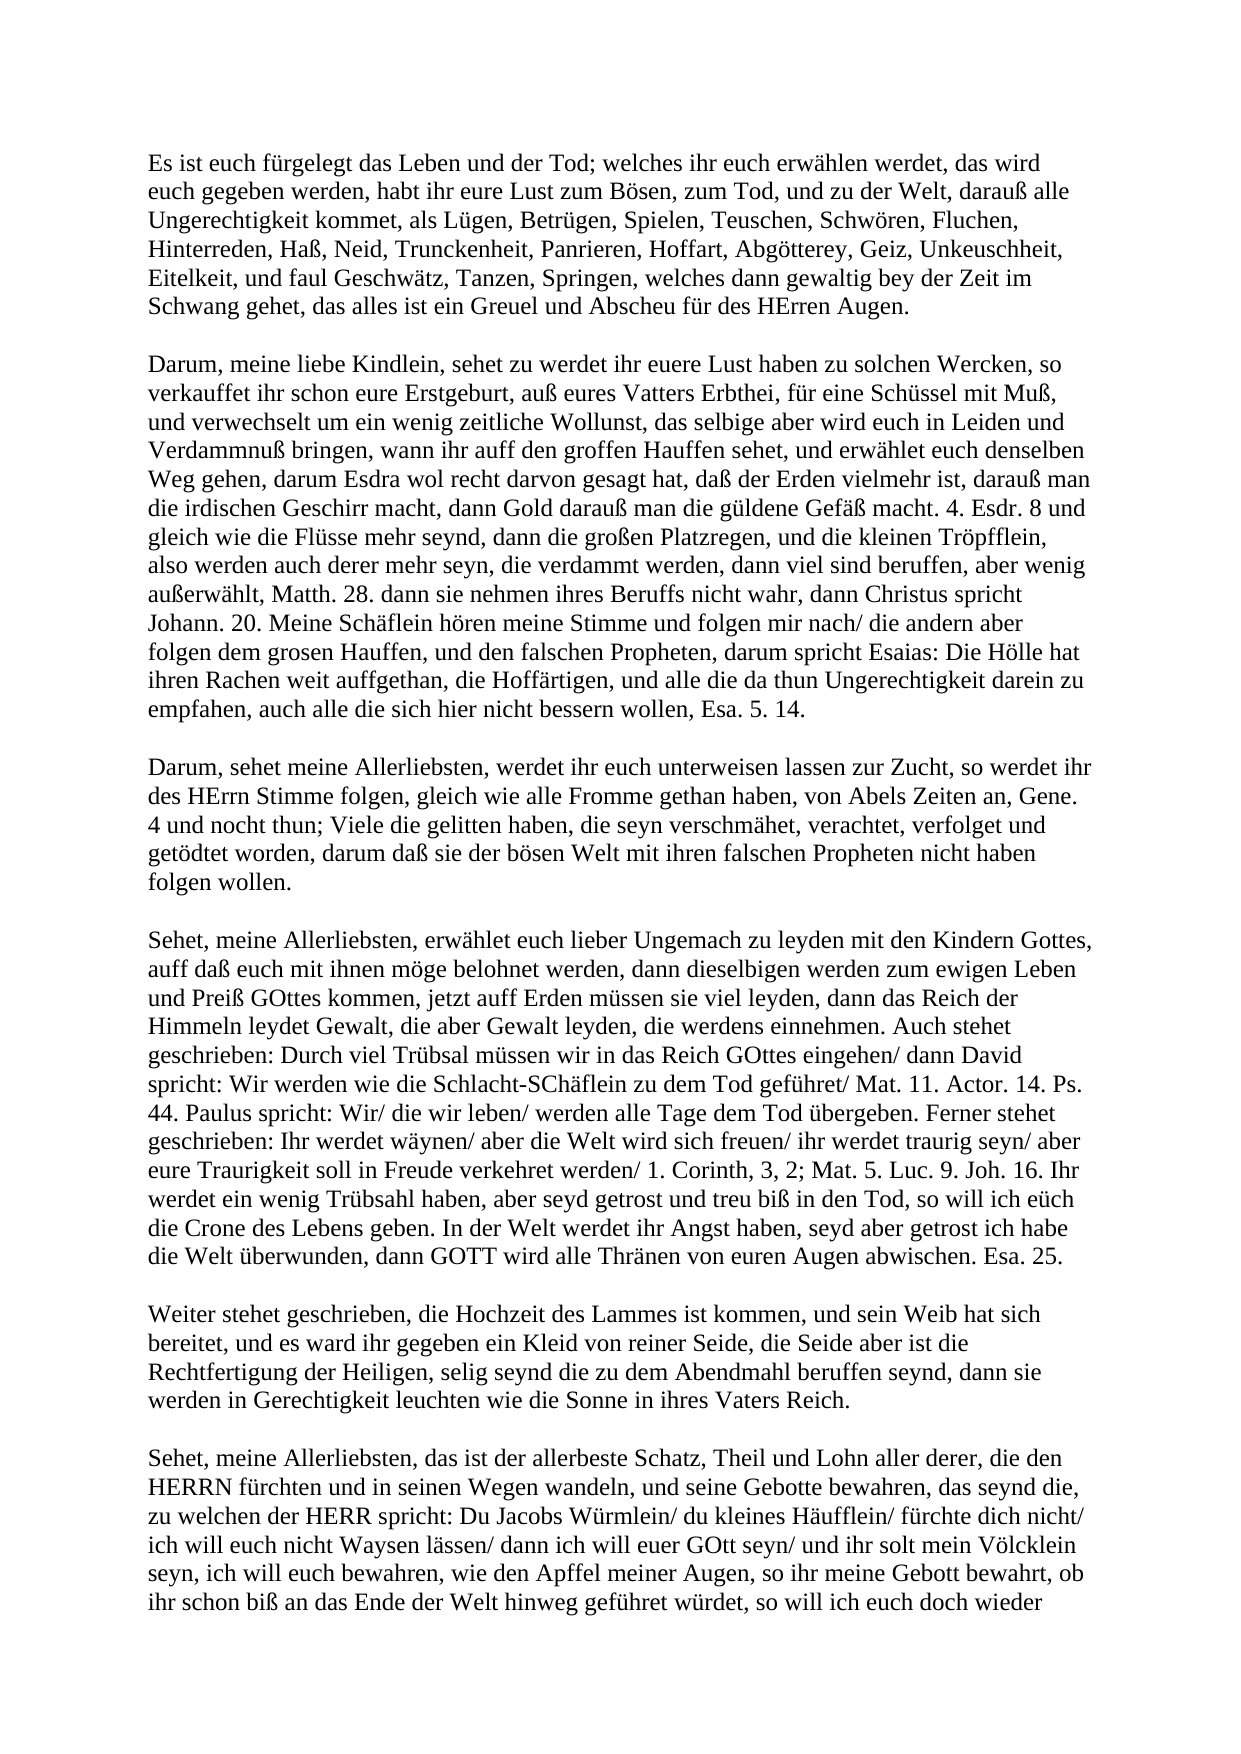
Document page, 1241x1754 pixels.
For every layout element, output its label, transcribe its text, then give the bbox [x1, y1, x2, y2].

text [148, 1443, 1093, 1616]
text Darum, meine liebe Kindlein, sehet zu werdet ihr euere Lust haben zu solchen Wercken, so verkauffet ihr schon eure Erstgeburt, auß eures Vatters Erbthei, für eine Schüssel mit Muß, und verwechselt um ein wenig zeitliche Wollunst, das selbige aber wird euch in Leiden und Verdammnuß bringen, wann ihr auff den groffen Hauffen sehet, und erwählet euch denselben Weg gehen, darum Esdra wol recht darvon gesagt hat, daß der Erden vielmehr ist, darauß man die irdischen Geschirr macht, dann Gold darauß man die güldene Gefäß macht. 4. Esdr. 8 und gleich wie die Flüsse mehr seynd, dann die großen Platzregen, und die kleinen Tröpfflein, also werden auch derer mehr seyn, die verdammt werden, dann viel sind beruffen, aber wenig außerwählt, Matth. 28. dann sie nehmen ihres Beruffs nicht wahr, dann Christus spricht Johann. 20. Meine Schäflein hören meine Stimme und folgen mir nach/ die andern aber folgen dem grosen Hauffen, und den falschen Propheten, darum spricht Esaias: Die Hölle hat ihren Rachen weit auffgethan, die Hoffärtigen, und alle die da thun Ungerechtigkeit darein zu empfahen, auch alle die sich hier nicht bessern wollen, Esa. 5. 14. [148, 349, 1093, 723]
text Sehet, meine Allerliebsten, erwählet euch lieber Ungemach zu leyden mit den Kindern Gottes, auff daß euch mit ihnen möge belohnet werden, dann dieselbigen werden zum ewigen Leben und Preiß GOttes kommen, jetzt auff Erden müssen sie viel leyden, dann das Reich der Himmeln leydet Gewalt, die aber Gewalt leyden, die werdens einnehmen. Auch stehet geschrieben: Durch viel Trübsal müssen wir in das Reich GOttes eingehen/ dann David spricht: Wir werden wie die Schlacht-SChäflein zu dem Tod geführet/ Mat. 11. Actor. 14. Ps. 44. Paulus spricht: Wir/ die wir leben/ werden alle Tage dem Tod übergeben. Ferner stehet geschrieben: Ihr werdet wäynen/ aber die Welt wird sich freuen/ ihr werdet traurig seyn/ aber eure Traurigkeit soll in Freude verkehret werden/ 1. Corinth, 3, 2; Mat. 5. Luc. 9. Joh. 16. Ihr werdet ein wenig Trübsahl haben, aber seyd getrost und treu biß in den Tod, so will ich eüch die Crone des Lebens geben. In der Welt werdet ihr Angst haben, seyd aber getrost ich habe die Welt überwunden, dann GOTT wird alle Thränen von euren Augen abwischen. Esa. 25. [148, 925, 1093, 1270]
text Weiter stehet geschrieben, die Hochzeit des Lammes ist kommen, und sein Weib hat sich bereitet, und es ward ihr gegeben ein Kleid von reiner Seide, die Seide aber ist die Rechtfertigung der Heiligen, selig seynd die zu dem Abendmahl beruffen seynd, dann sie werden in Gerechtigkeit leuchten wie die Sonne in ihres Vaters Reich. [148, 1299, 1093, 1414]
text Darum, sehet meine Allerliebsten, werdet ihr euch unterweisen lassen zur Zucht, so werdet ihr des HErrn Stimme folgen, gleich wie alle Fromme gethan haben, von Abels Zeiten an, Gene. 4 und nocht thun; Viele die gelitten haben, die seyn verschmähet, verachtet, verfolget und getödtet worden, darum daß sie der bösen Welt mit ihren falschen Propheten nicht haben folgen wollen. [148, 752, 1093, 896]
text Es ist euch fürgelegt das Leben und der Tod; welches ihr euch erwählen werdet, das wird euch gegeben werden, habt ihr eure Lust zum Bösen, zum Tod, und zu der Welt, darauß alle Ungerechtigkeit kommet, als Lügen, Betrügen, Spielen, Teuschen, Schwören, Fluchen, Hinterreden, Haß, Neid, Trunckenheit, Panrieren, Hoffart, Abgötterey, Geiz, Unkeuschheit, Eitelkeit, und faul Geschwätz, Tanzen, Springen, welches dann gewaltig bey der Zeit im Schwang gehet, das alles ist ein Greuel und Abscheu für des HErren Augen. [148, 148, 1093, 320]
